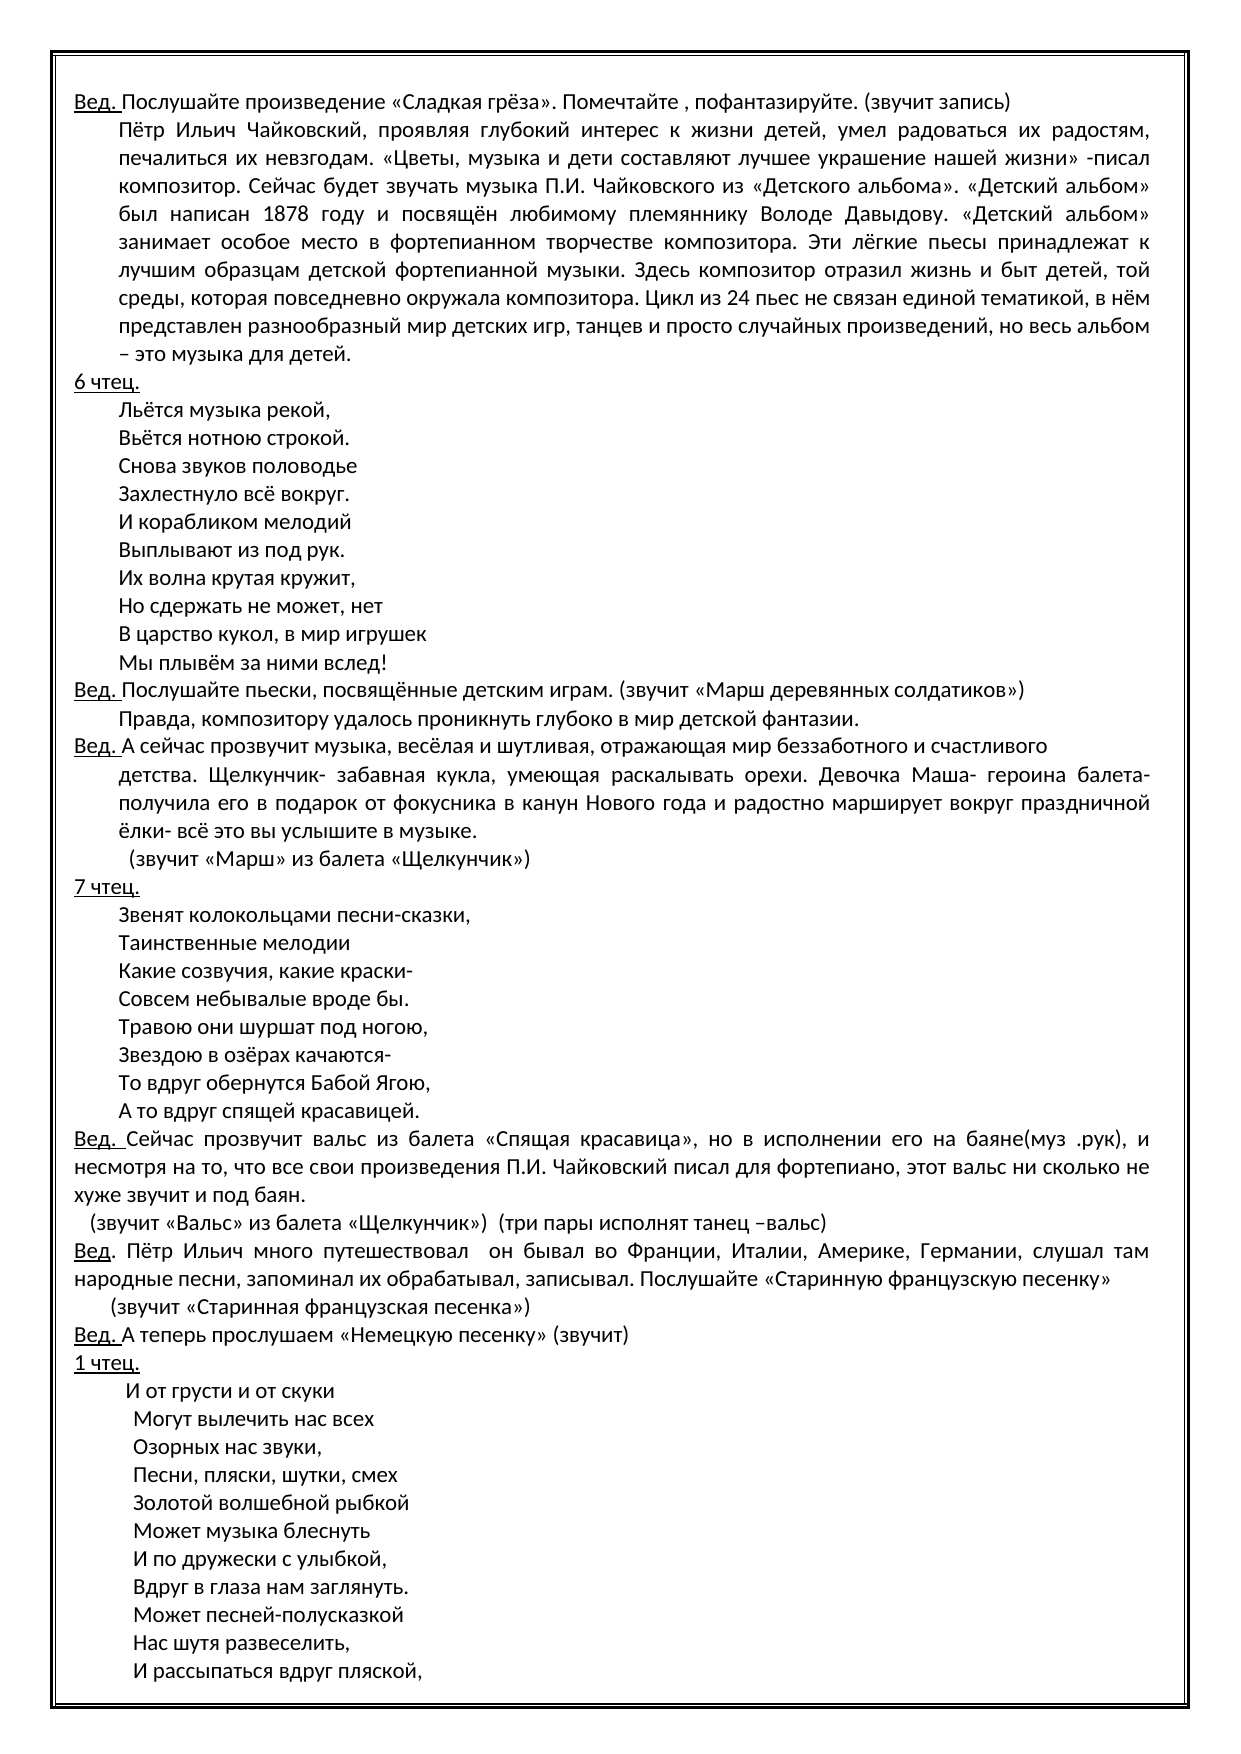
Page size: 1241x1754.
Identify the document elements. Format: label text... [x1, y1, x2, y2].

list Совсем небывалые вроде бы. [118, 984, 1152, 1012]
list 7 чтец. [74, 872, 1152, 900]
list детства. Щелкунчик- забавная кукла, умеющая раскалывать орехи. Девочка Маша- героина балета- получила его в подарок от фокусника в канун Нового года и радостно марширует вокруг праздничной ёлки- всё это вы услышите в музыке. [118, 760, 1152, 844]
list Таинственные мелодии [118, 928, 1152, 956]
list Травою они шуршат под ногою, [118, 1012, 1152, 1040]
list 6 чтец. [74, 367, 1152, 395]
list И корабликом мелодий [118, 507, 1152, 536]
list Нас шутя развеселить, [133, 1628, 1152, 1656]
list Льётся музыка рекой, [118, 395, 1152, 423]
list Мы плывём за ними вслед! [118, 648, 1152, 676]
list Правда, композитору удалось проникнуть глубоко в мир детской фантазии. [118, 704, 1152, 732]
list Звенят колокольцами песни-сказки, [118, 900, 1152, 928]
list Вед. Послушайте пьески, посвящённые детским играм. (звучит «Марш деревянных солдатиков») [74, 676, 1152, 704]
list (звучит «Вальс» из балета «Щелкунчик») (три пары исполнят танец –вальс) [74, 1208, 1152, 1236]
list И рассыпаться вдруг пляской, [133, 1656, 1152, 1684]
list Снова звуков половодье [118, 451, 1152, 479]
list А то вдруг спящей красавицей. [118, 1096, 1152, 1124]
list Золотой волшебной рыбкой [133, 1488, 1152, 1516]
list В царство кукол, в мир игрушек [118, 619, 1152, 648]
list И от грусти и от скуки [74, 1376, 1152, 1404]
list Их волна крутая кружит, [118, 563, 1152, 592]
list (звучит «Старинная французская песенка») [74, 1292, 1152, 1320]
list Может песней-полусказкой [133, 1600, 1152, 1628]
list Звездою в озёрах качаются- [118, 1040, 1152, 1068]
list Но сдержать не может, нет [118, 592, 1152, 619]
list Озорных нас звуки, [133, 1432, 1152, 1460]
list Захлестнуло всё вокруг. [118, 479, 1152, 507]
list Вед. Сейчас прозвучит вальс из балета «Спящая красавица», но в исполнении его на баяне(муз .рук), и несмотря на то, что все свои произведения П.И. Чайковский писал для фортепиано, этот вальс ни сколько не хуже звучит и под баян. [74, 1124, 1152, 1208]
list Выплывают из под рук. [118, 536, 1152, 563]
list Песни, пляски, шутки, смех [133, 1460, 1152, 1488]
list Вед. Пётр Ильич много путешествовал он бывал во Франции, Италии, Америке, Германии, слушал там народные песни, запоминал их обрабатывал, записывал. Послушайте «Старинную французскую песенку» [74, 1236, 1152, 1292]
list То вдруг обернутся Бабой Ягою, [118, 1068, 1152, 1096]
list Какие созвучия, какие краски- [118, 956, 1152, 984]
list 1 чтец. [74, 1348, 1152, 1376]
list Вед. А сейчас прозвучит музыка, весёлая и шутливая, отражающая мир беззаботного и счастливого [74, 732, 1152, 760]
list Пётр Ильич Чайковский, проявляя глубокий интерес к жизни детей, умел радоваться их радостям, печалиться их невзгодам. «Цветы, музыка и дети составляют лучшее украшение нашей жизни» -писал композитор. Сейчас будет звучать музыка П.И. Чайковского из «Детского альбома». «Детский альбом» был написан 1878 году и посвящён любимому племяннику Володе Давыдову. «Детский альбом» занимает особое место в фортепианном творчестве композитора. Эти лёгкие пьесы принадлежат к лучшим образцам детской фортепианной музыки. Здесь композитор отразил жизнь и быт детей, той среды, которая повседневно окружала композитора. Цикл из 24 пьес не связан единой тематикой, в нём представлен разнообразный мир детских игр, танцев и просто случайных произведений, но весь альбом – это музыка для детей. [118, 115, 1152, 367]
list Вед. Послушайте произведение «Сладкая грёза». Помечтайте , пофантазируйте. (звучит запись) [74, 87, 1152, 115]
list И по дружески с улыбкой, [133, 1544, 1152, 1572]
list Может музыка блеснуть [133, 1516, 1152, 1544]
list (звучит «Марш» из балета «Щелкунчик») [118, 844, 1152, 872]
list Вьётся нотною строкой. [118, 423, 1152, 451]
list Вед. А теперь прослушаем «Немецкую песенку» (звучит) [74, 1320, 1152, 1348]
list Могут вылечить нас всех [133, 1404, 1152, 1432]
list Вдруг в глаза нам заглянуть. [133, 1572, 1152, 1600]
